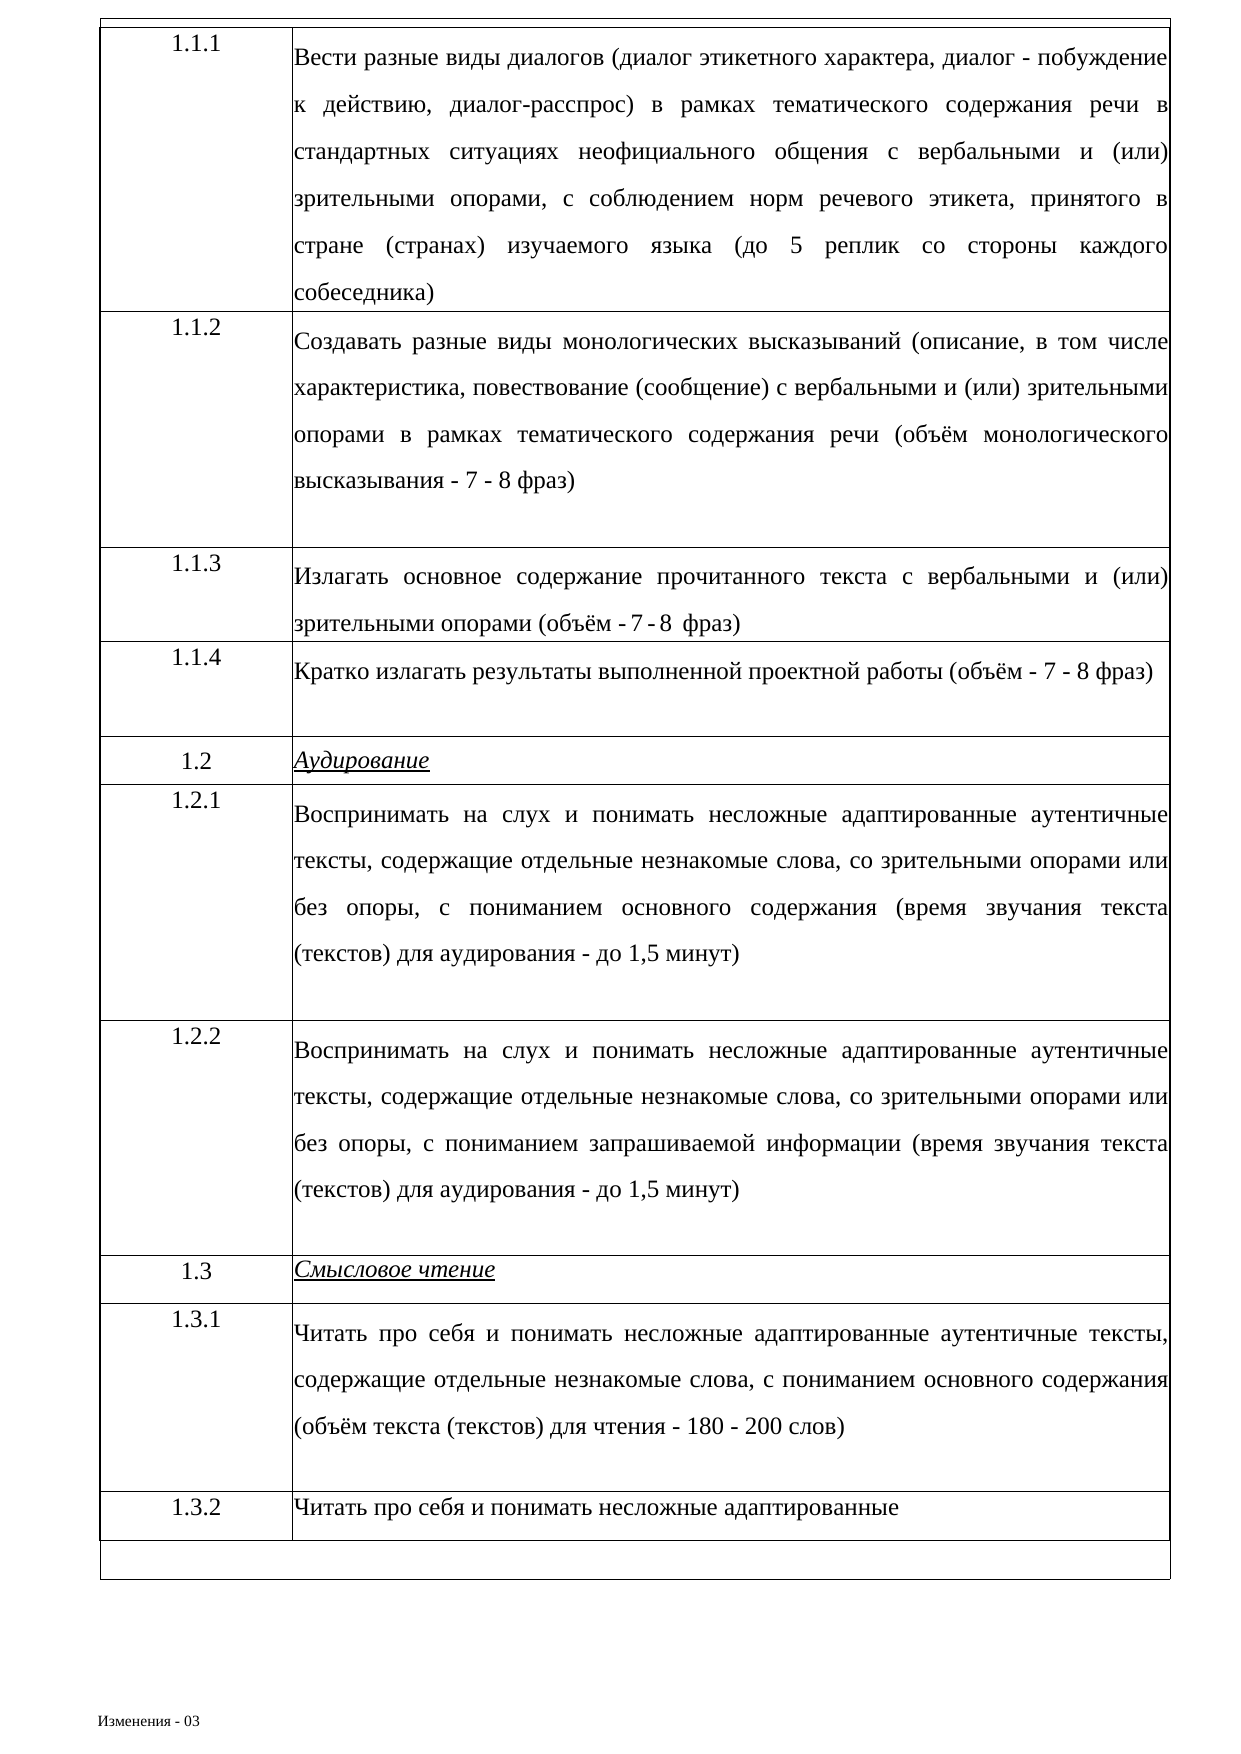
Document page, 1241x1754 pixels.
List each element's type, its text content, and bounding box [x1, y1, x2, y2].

table_cell Смысловое чтение [293, 1256, 1169, 1303]
table_cell 1.2.1 [101, 785, 292, 1020]
table_cell Читать про себя и понимать несложные адаптированные аутентичные тексты, содержащие отдельные незнакомые слова, с пониманием основного содержания (объём текста (текстов) для чтения - 180 - 200 слов) [293, 1304, 1169, 1491]
table_cell Воспринимать на слух и понимать несложные адаптированные аутентичные тексты, содержащие отдельные незнакомые слова, со зрительными опорами или без опоры, с пониманием основного содержания (время звучания текста (текстов) для аудирования - до 1,5 минут) [293, 785, 1169, 1020]
table_cell Читать про себя и понимать несложные адаптированные [293, 1492, 1169, 1540]
table_cell 1.3.1 [101, 1304, 292, 1491]
table_cell 1.3.2 [101, 1492, 292, 1540]
table_cell 1.2.2 [101, 1021, 292, 1255]
table_cell Кратко излагать результаты выполненной проектной работы (объём - 7 - 8 фраз) [293, 642, 1169, 736]
table_cell 1.1.2 [101, 312, 292, 547]
table_cell 1.3 [101, 1256, 292, 1303]
table_cell Излагать основное содержание прочитанного текста с вербальными и (или) зрительными опорами (объём -7-8 фраз) [293, 548, 1169, 641]
table_cell Аудирование [293, 737, 1169, 784]
table_cell 1.1.3 [101, 548, 292, 641]
table_cell 1.1.4 [101, 642, 292, 736]
table_cell 1.2 [101, 737, 292, 784]
table_cell Воспринимать на слух и понимать несложные адаптированные аутентичные тексты, содержащие отдельные незнакомые слова, со зрительными опорами или без опоры, с пониманием запрашиваемой информации (время звучания текста (текстов) для аудирования - до 1,5 минут) [293, 1021, 1169, 1255]
table_header Вести разные виды диалогов (диалог этикетного характера, диалог - побуждение к действию, диалог-расспрос) в рамках тематического содержания речи в стандартных ситуациях неофициального общения с вербальными и (или) зрительными опорами, с соблюдением норм речевого этикета, принятого в стране (странах) изучаемого языка (до 5 реплик со стороны каждого собеседника) [293, 28, 1169, 311]
table_header 1.1.1 [101, 28, 292, 311]
table_cell Создавать разные виды монологических высказываний (описание, в том числе характеристика, повествование (сообщение) с вербальными и (или) зрительными опорами в рамках тематического содержания речи (объём монологического высказывания - 7 - 8 фраз) [293, 312, 1169, 547]
